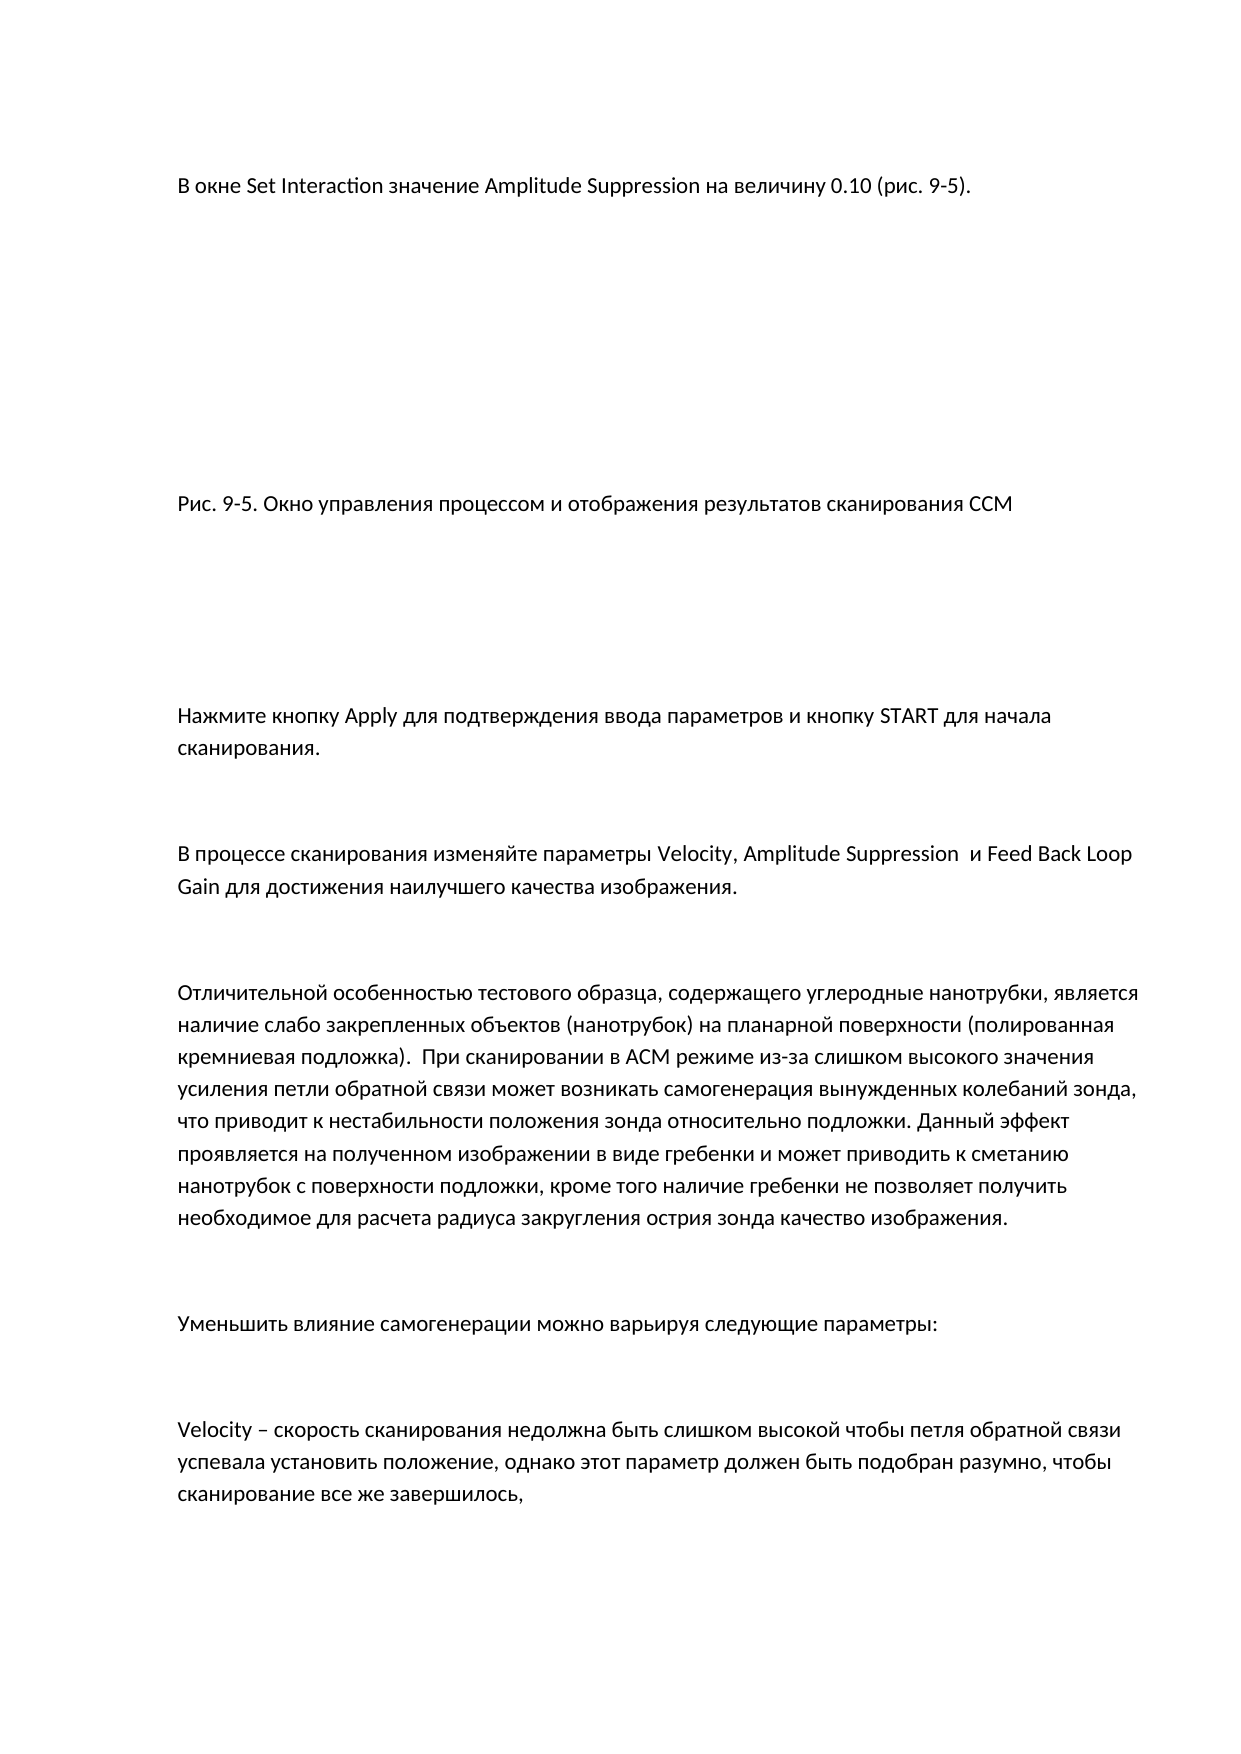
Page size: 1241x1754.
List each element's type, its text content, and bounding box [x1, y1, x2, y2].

text В процессе сканирования изменяйте параметры Velocity, Amplitude Suppression и Feed Back Loop Gain для достижения наилучшего качества изображения. [177, 839, 1152, 900]
text Уменьшить влияние самогенерации можно варьируя следующие параметры: [177, 1309, 1152, 1337]
text Velocity – скорость сканирования недолжна быть слишком высокой чтобы петля обратной связи успевала установить положение, однако этот параметр должен быть подобран разумно, чтобы сканирование все же завершилось, [177, 1415, 1152, 1508]
text Рис. 9-5. Окно управления процессом и отображения результатов сканирования ССМ [177, 489, 1152, 517]
text Отличительной особенностью тестового образца, содержащего углеродные нанотрубки, является наличие слабо закрепленных объектов (нанотрубок) на планарной поверхности (полированная кремниевая подложка). При сканировании в АСМ режиме из-за слишком высокого значения усиления петли обратной связи может возникать самогенерация вынужденных колебаний зонда, что приводит к нестабильности положения зонда относительно подложки. Данный эффект проявляется на полученном изображении в виде гребенки и может приводить к сметанию нанотрубок с поверхности подложки, кроме того наличие гребенки не позволяет получить необходимое для расчета радиуса закругления острия зонда качество изображения. [177, 978, 1152, 1231]
text Нажмите кнопку Apply для подтверждения ввода параметров и кнопку START для начала сканирования. [177, 701, 1152, 762]
text В окне Set Interaction значение Amplitude Suppression на величину 0.10 (рис. 9-5). [177, 171, 1152, 199]
